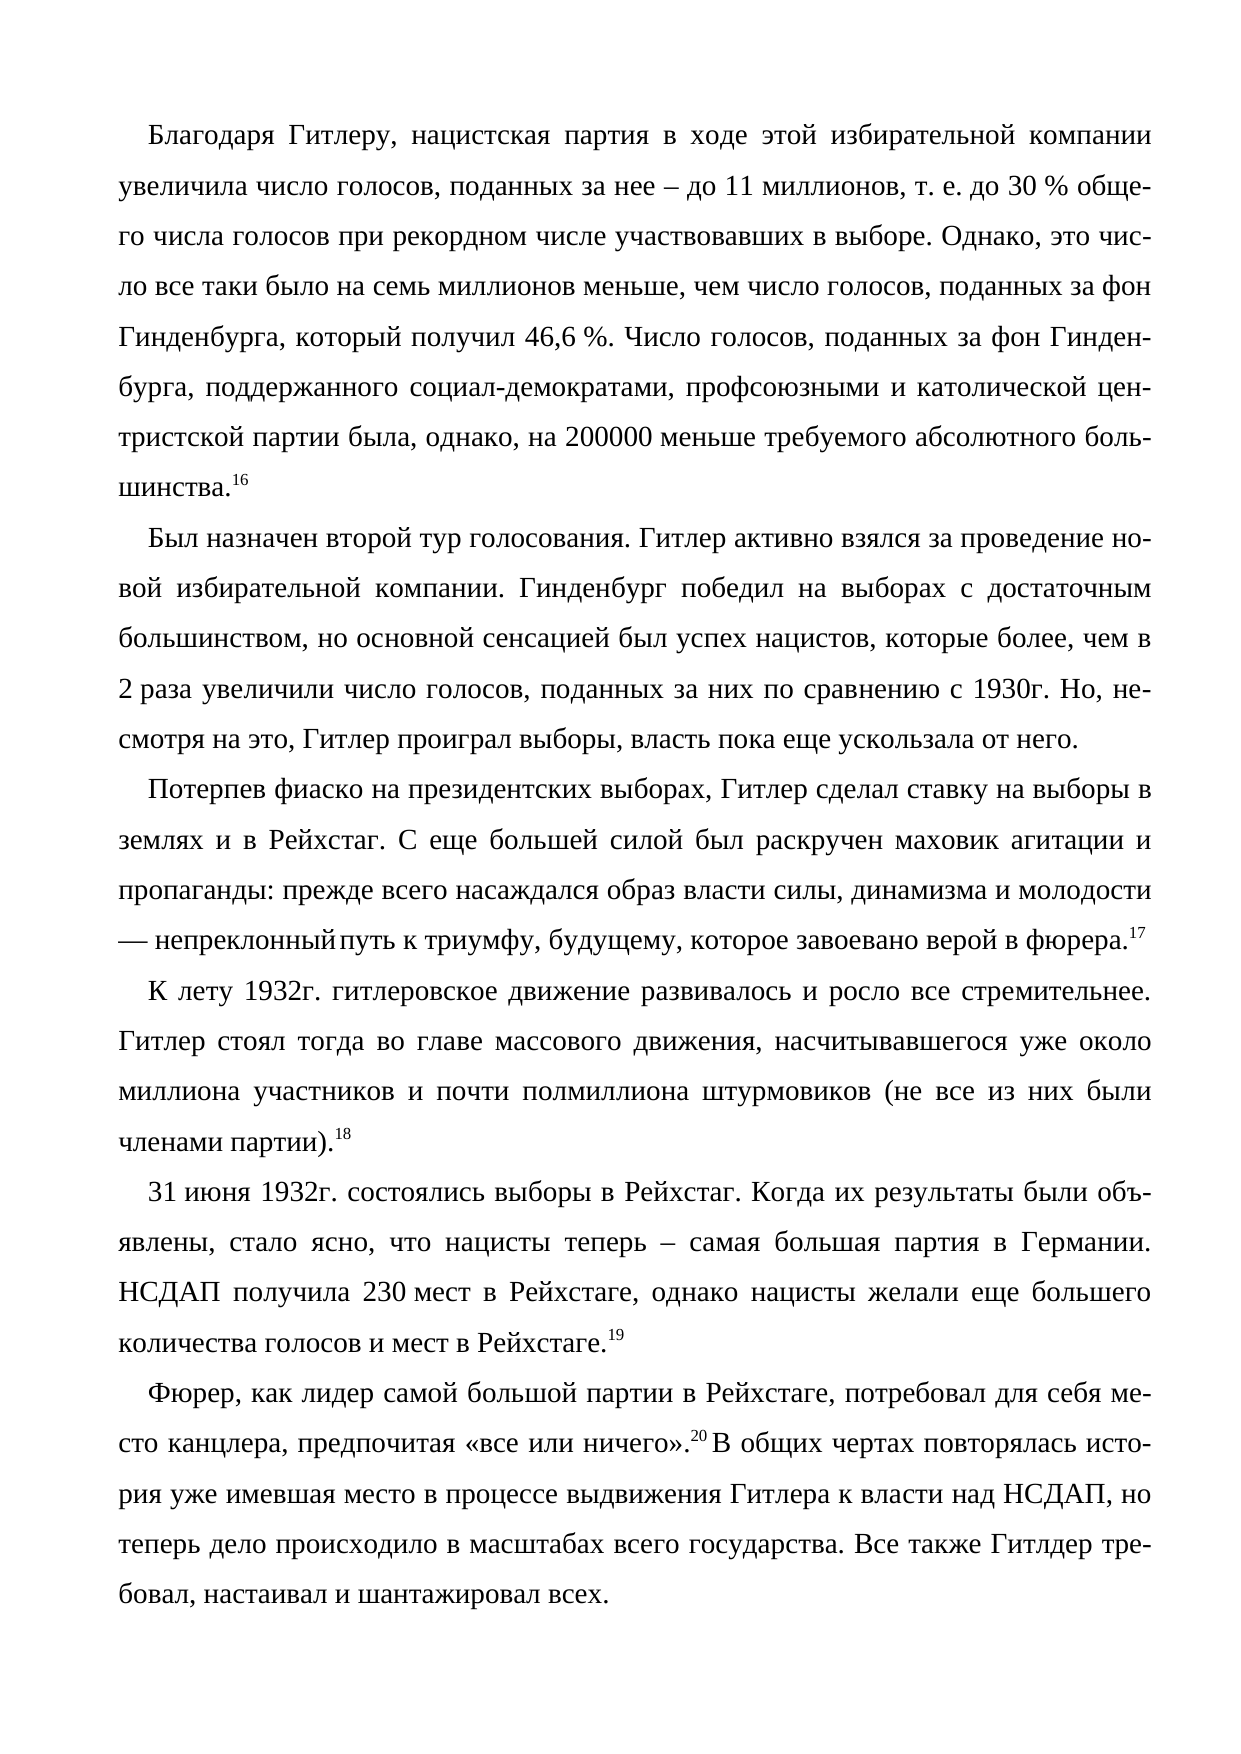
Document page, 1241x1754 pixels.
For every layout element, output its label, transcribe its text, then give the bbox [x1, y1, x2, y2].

text Благодаря Гитлеру, нацистская партия в ходе этой избирательной компании увеличила число голосов, поданных за нее – до 11 миллионов, т. е. до 30 % общего числа голосов при рекордном числе участвовавших в выборе. Однако, это число все таки было на семь миллионов меньше, чем число голосов, поданных за фон Гинденбурга, который получил 46,6 %. Число голосов, поданных за фон Гинденбурга, поддержанного социал-демократами, профсоюзными и католической центристской партии была, однако, на 200000 меньше требуемого абсолютного большинства.16 [118, 117, 1152, 503]
text 31 июня 1932г. состоялись выборы в Рейхстаг. Когда их результаты были объявлены, стало ясно, что нацисты теперь – самая большая партия в Германии. НСДАП получила 230 мест в Рейхстаге, однако нацисты желали еще большего количества голосов и мест в Рейхстаге.19 [118, 1174, 1152, 1358]
text Фюрер, как лидер самой большой партии в Рейхстаге, потребовал для себя место канцлера, предпочитая «все или ничего».20 В общих чертах повторялась история уже имевшая место в процессе выдвижения Гитлера к власти над НСДАП, но теперь дело происходило в масштабах всего государства. Все также Гитлдер требовал, настаивал и шантажировал всех. [118, 1375, 1152, 1610]
text Был назначен второй тур голосования. Гитлер активно взялся за проведение новой избирательной компании. Гинденбург победил на выборах с достаточным большинством, но основной сенсацией был успех нацистов, которые более, чем в 2 раза увеличили число голосов, поданных за них по сравнению с 1930г. Но, несмотря на это, Гитлер проиграл выборы, власть пока еще ускользала от него. [118, 520, 1152, 755]
text Потерпев фиаско на президентских выборах, Гитлер сделал ставку на выборы в землях и в Рейхстаг. С еще большей силой был раскручен маховик агитации и пропаганды: прежде всего насаждался образ власти силы, динамизма и молодости — непреклонный путь к триумфу, будущему, которое завоевано верой в фюрера.17 [118, 771, 1152, 956]
text К лету 1932г. гитлеровское движение развивалось и росло все стремительнее. Гитлер стоял тогда во главе массового движения, насчитывавшегося уже около миллиона участников и почти полмиллиона штурмовиков (не все из них были членами партии).18 [118, 973, 1152, 1157]
